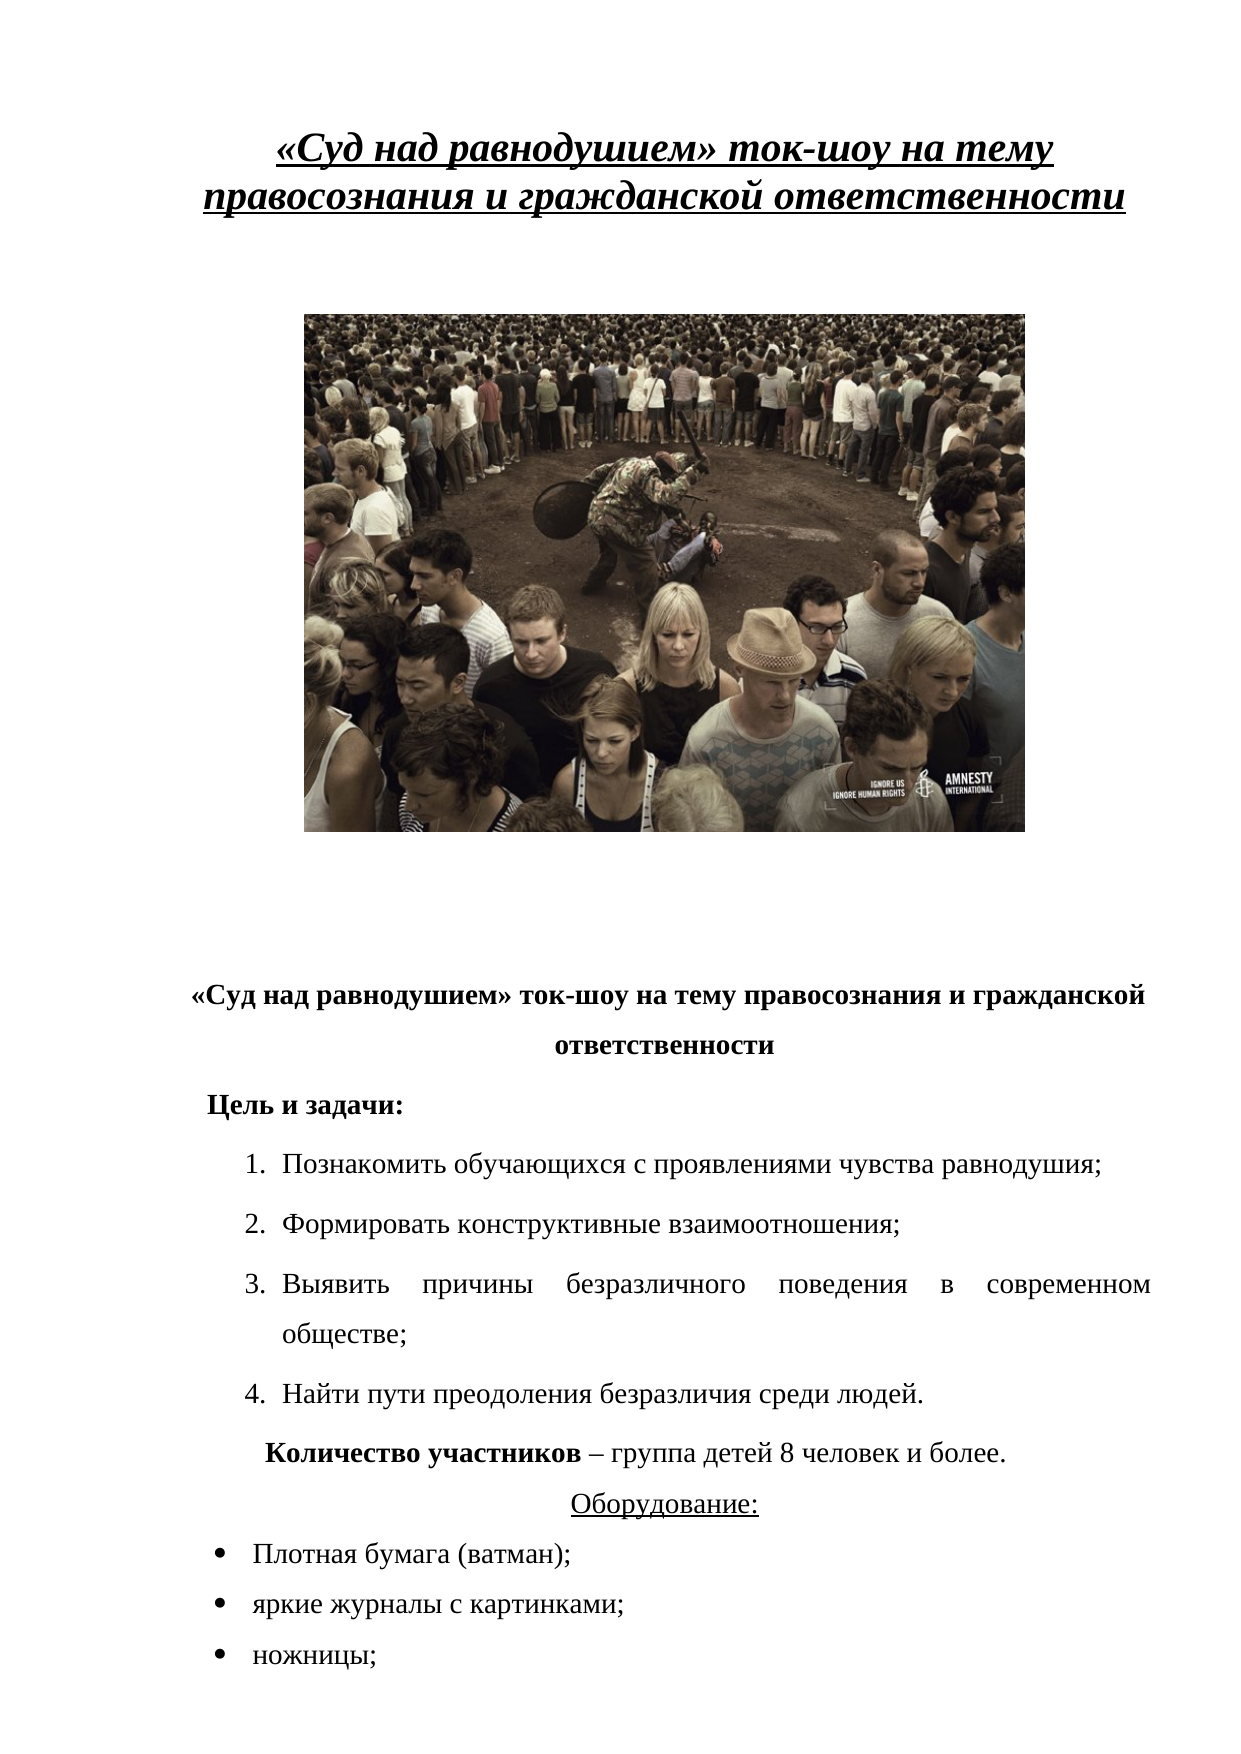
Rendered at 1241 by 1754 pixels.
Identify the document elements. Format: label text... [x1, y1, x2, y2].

list ножницы; [215, 1637, 1152, 1671]
list Познакомить обучающихся с проявлениями чувства равнодушия; [244, 1147, 1152, 1180]
picture [304, 314, 1025, 832]
text Оборудование: [177, 1486, 1152, 1519]
list яркие журналы с картинками; [215, 1587, 1152, 1620]
list Выявить причины безразличного поведения в современном обществе; [244, 1266, 1152, 1350]
text «Суд над равнодушием» ток-шоу на тему правосознания и гражданской ответственности [177, 977, 1152, 1061]
list Найти пути преодоления безразличия среди людей. [244, 1376, 1152, 1409]
text Количество участников – группа детей 8 человек и более. [77, 1436, 1177, 1469]
text «Суд над равнодушием» ток-шоу на тему правосознания и гражданской ответственности [177, 123, 1152, 219]
list Плотная бумага (ватман); [215, 1536, 1152, 1570]
text Цель и задачи: [118, 1087, 1152, 1120]
list Формировать конструктивные взаимоотношения; [244, 1206, 1152, 1240]
